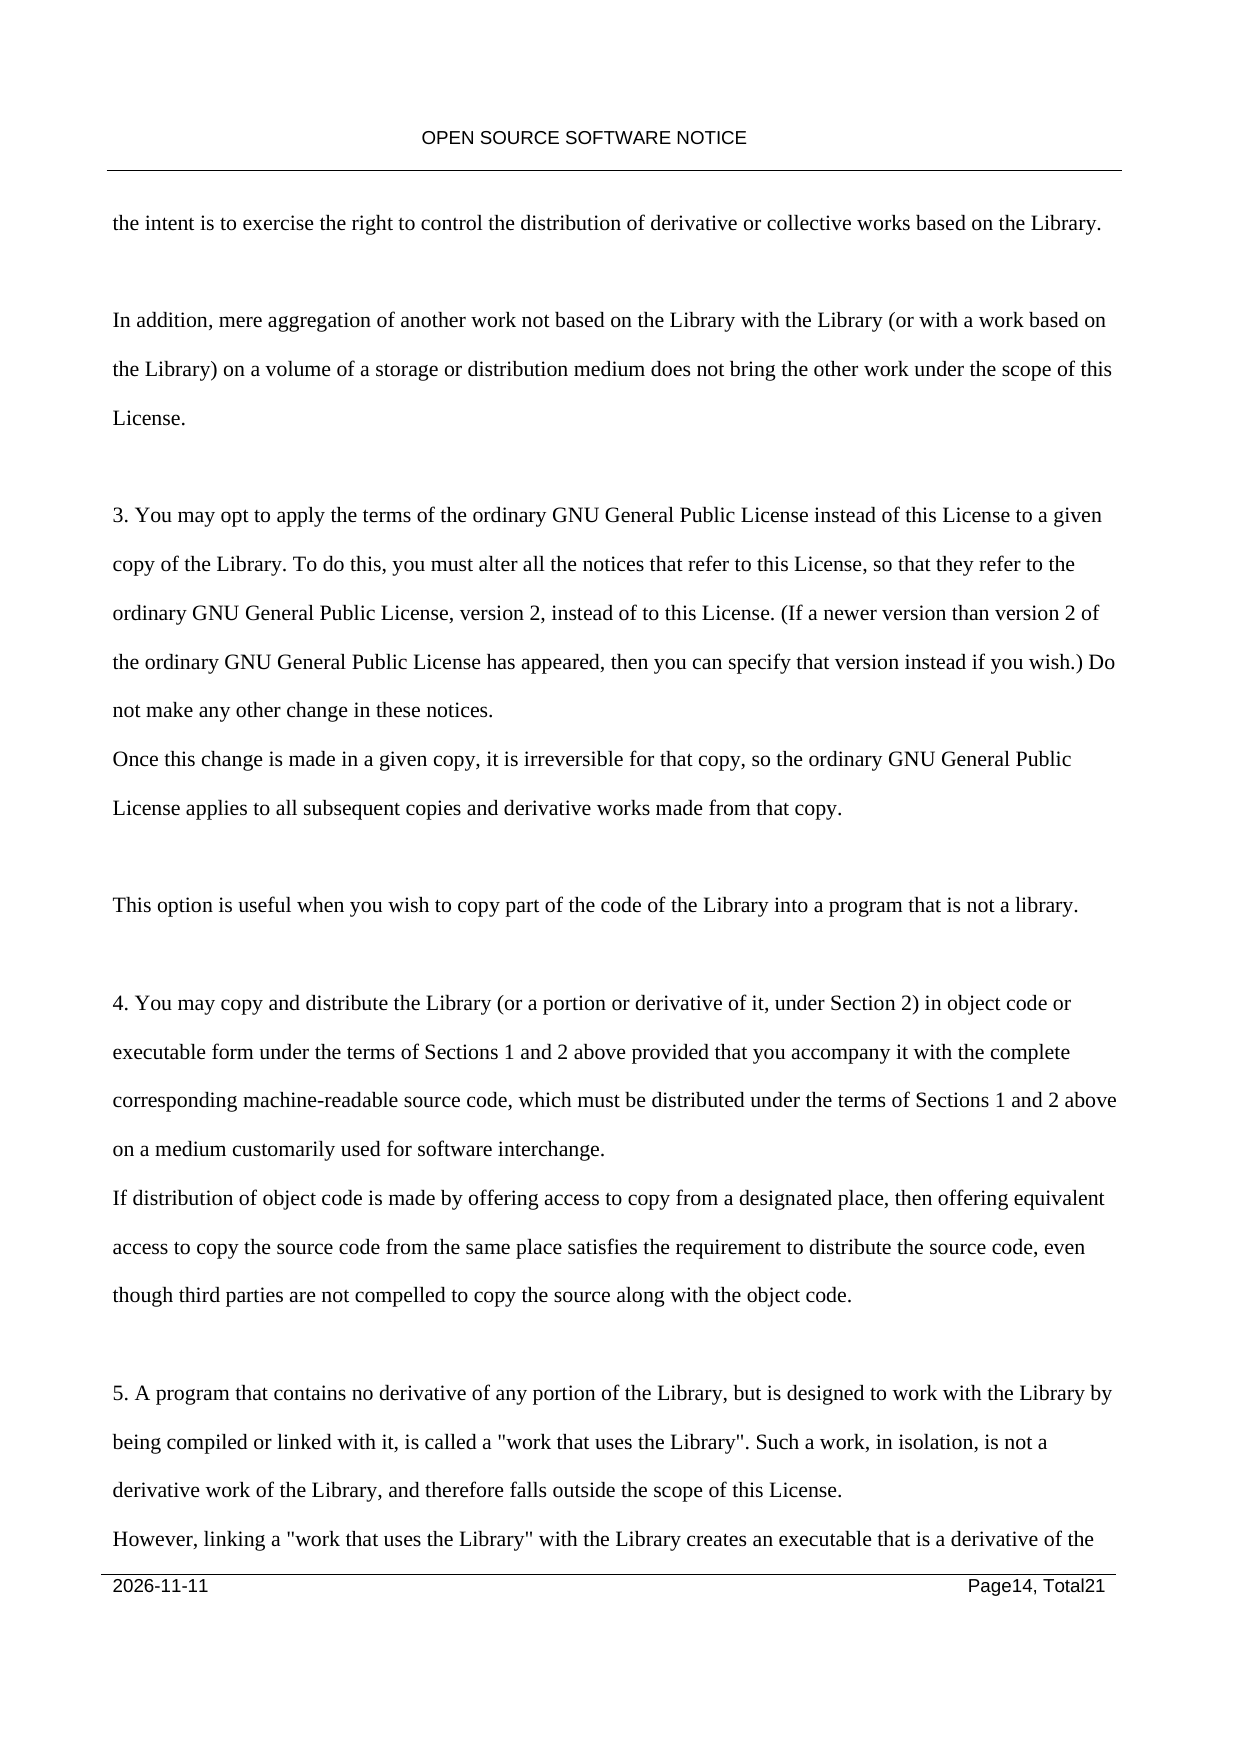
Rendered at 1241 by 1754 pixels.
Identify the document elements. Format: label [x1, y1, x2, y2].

text [112, 206, 1128, 1555]
